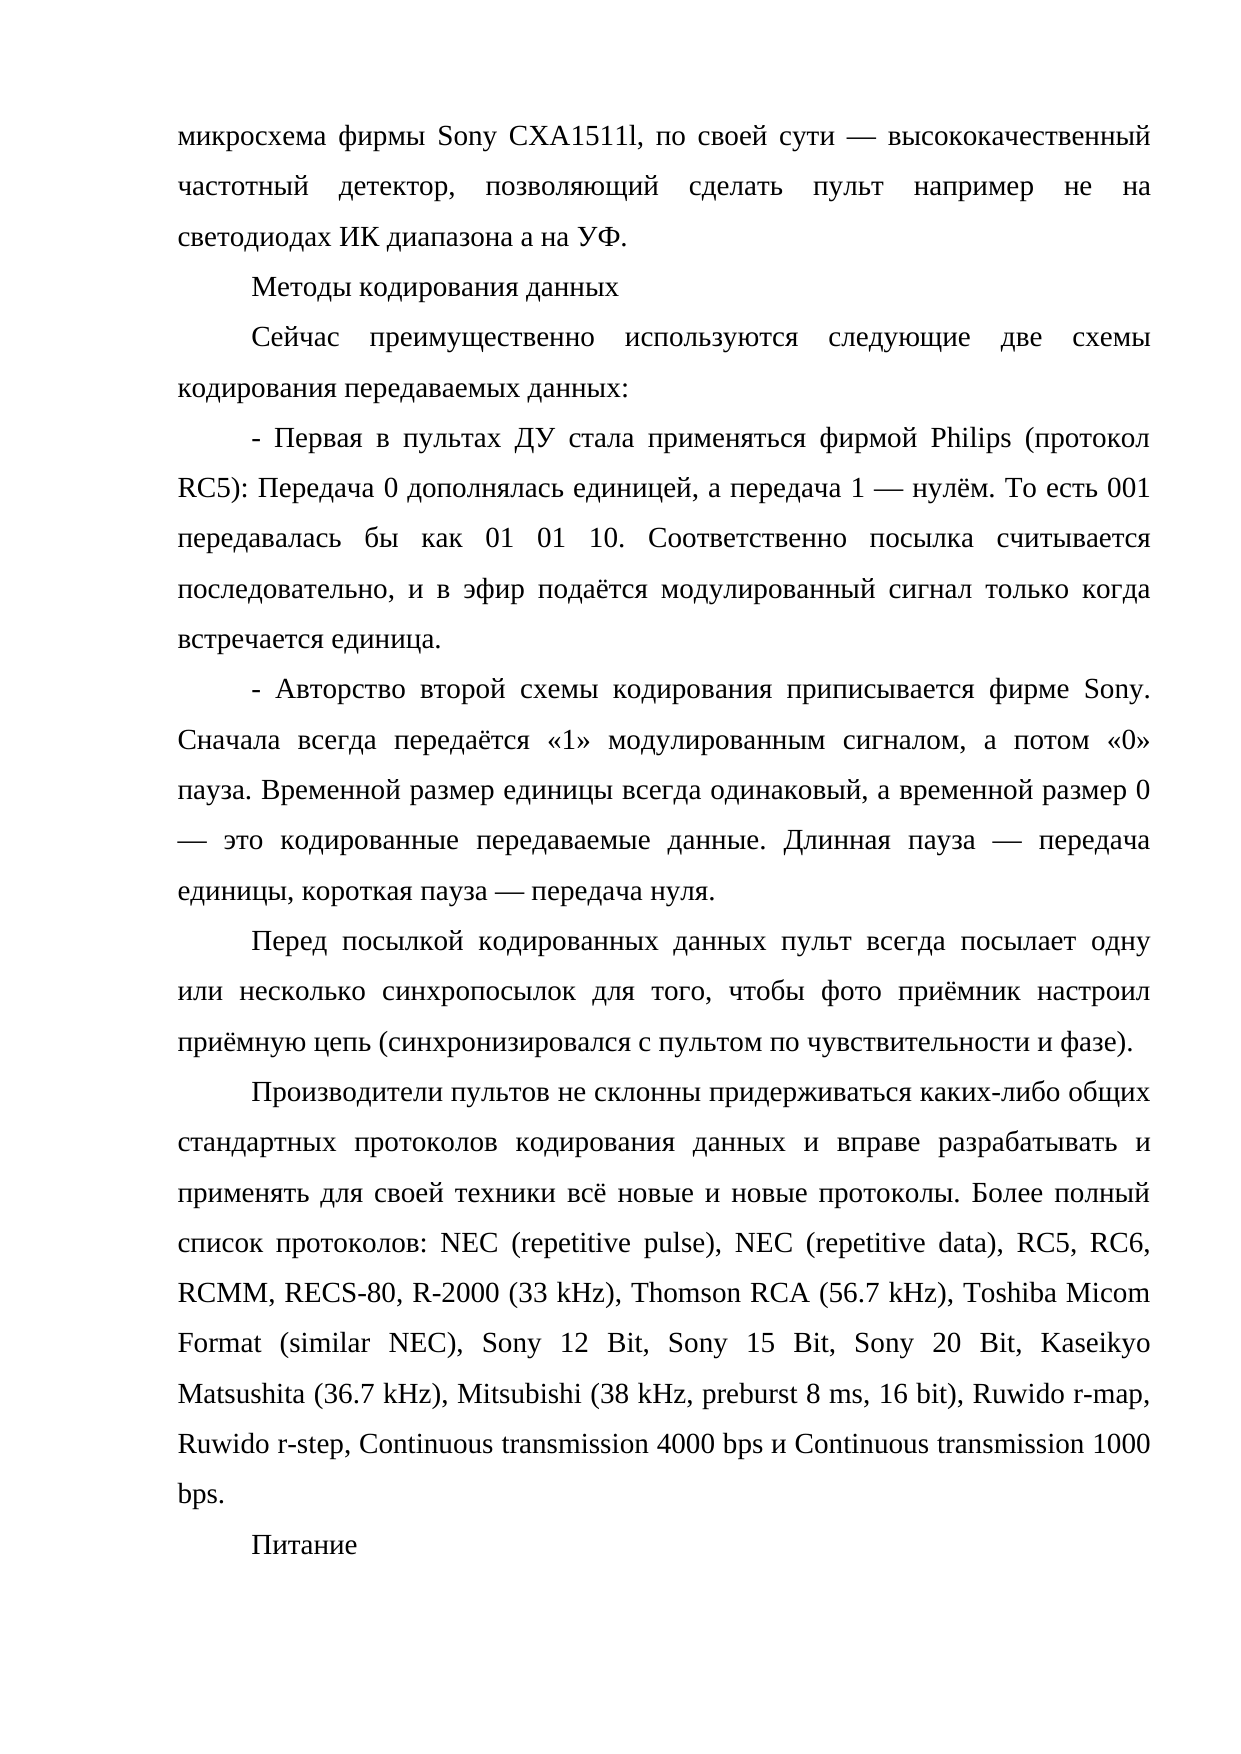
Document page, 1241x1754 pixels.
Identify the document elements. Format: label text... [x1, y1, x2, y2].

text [177, 118, 1152, 252]
text - Авторство второй схемы кодирования приписывается фирме Sony. Сначала всегда передаётся «1» модулированным сигналом, а потом «0» пауза. Временной размер единицы всегда одинаковый, а временной размер 0 — это кодированные передаваемые данные. Длинная пауза — передача единицы, короткая пауза — передача нуля. [177, 672, 1152, 906]
text Перед посылкой кодированных данных пульт всегда посылает одну или несколько синхропосылок для того, чтобы фото приёмник настроил приёмную цепь (синхронизировался с пультом по чувствительности и фазе). [177, 923, 1152, 1057]
text Питание [177, 1527, 1152, 1560]
text - Первая в пультах ДУ стала применяться фирмой Philips (протокол RC5): Передача 0 дополнялась единицей, а передача 1 — нулём. То есть 001 передавалась бы как 01 01 10. Соответственно посылка считывается последовательно, и в эфир подаётся модулированный сигнал только когда встречается единица. [177, 420, 1152, 655]
text Методы кодирования данных [177, 269, 1152, 303]
text Производители пультов не склонны придерживаться каких-либо общих стандартных протоколов кодирования данных и вправе разрабатывать и применять для своей техники всё новые и новые протоколы. Более полный список протоколов: NEC (repetitive pulse), NEC (repetitive data), RC5, RC6, RCMM, RECS-80, R-2000 (33 kHz), Thomson RCA (56.7 kHz), Toshiba Micom Format (similar NEC), Sony 12 Bit, Sony 15 Bit, Sony 20 Bit, Kaseikyo Matsushita (36.7 kHz), Mitsubishi (38 kHz, preburst 8 ms, 16 bit), Ruwido r-map, Ruwido r-step, Continuous transmission 4000 bps и Continuous transmission 1000 bps. [177, 1074, 1152, 1510]
text Сейчас преимущественно используются следующие две схемы кодирования передаваемых данных: [177, 319, 1152, 403]
